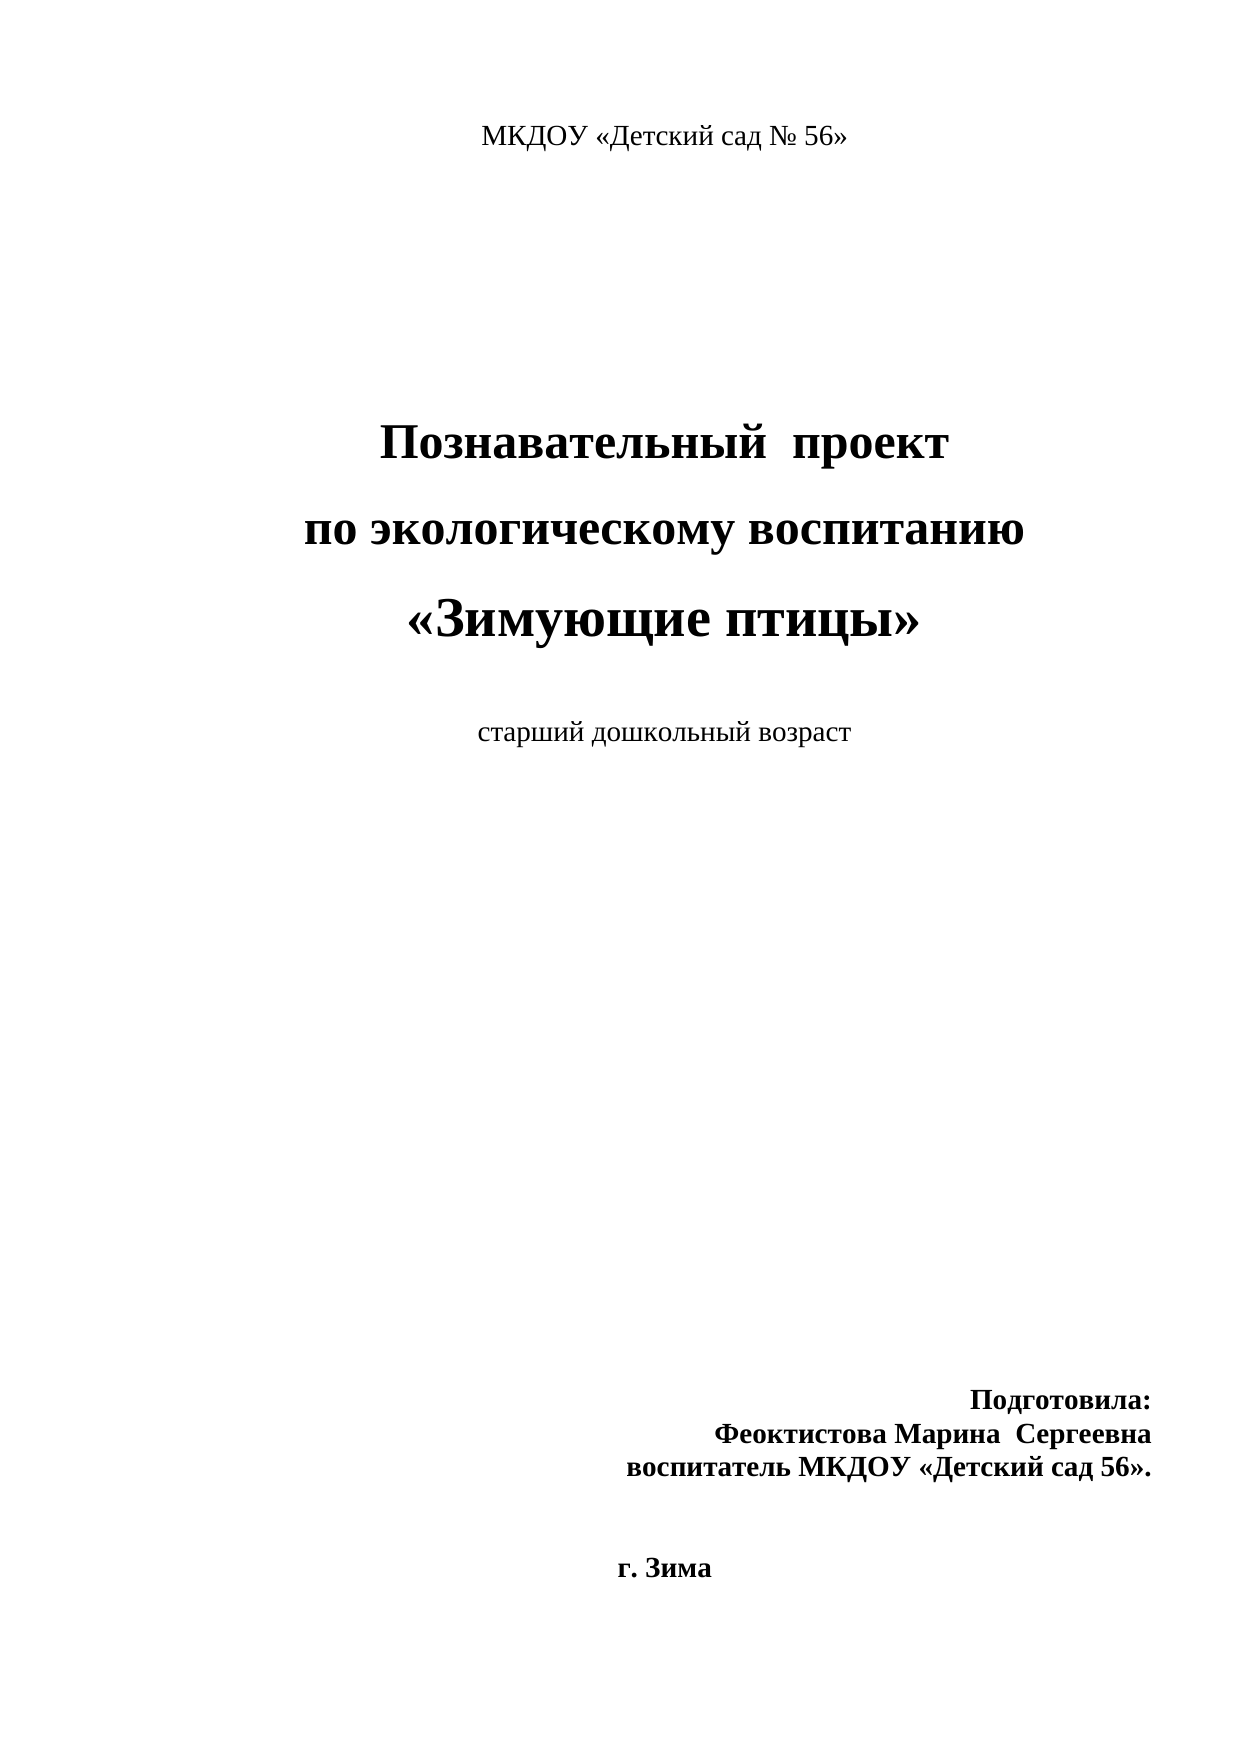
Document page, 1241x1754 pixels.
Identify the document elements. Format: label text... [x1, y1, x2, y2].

text старший дошкольный возраст [177, 714, 1152, 747]
text МКДОУ «Детский сад № 56» [177, 118, 1152, 152]
text Феоктистова Марина Сергеевна [177, 1416, 1152, 1449]
text по экологическому воспитанию [177, 498, 1152, 555]
text Познавательный проект [177, 412, 1152, 469]
text «Зимующие птицы» [177, 584, 1152, 649]
text г. Зима [177, 1550, 1152, 1584]
text воспитатель МКДОУ «Детский сад 56». [177, 1449, 1152, 1483]
text Подготовила: [177, 1382, 1152, 1416]
